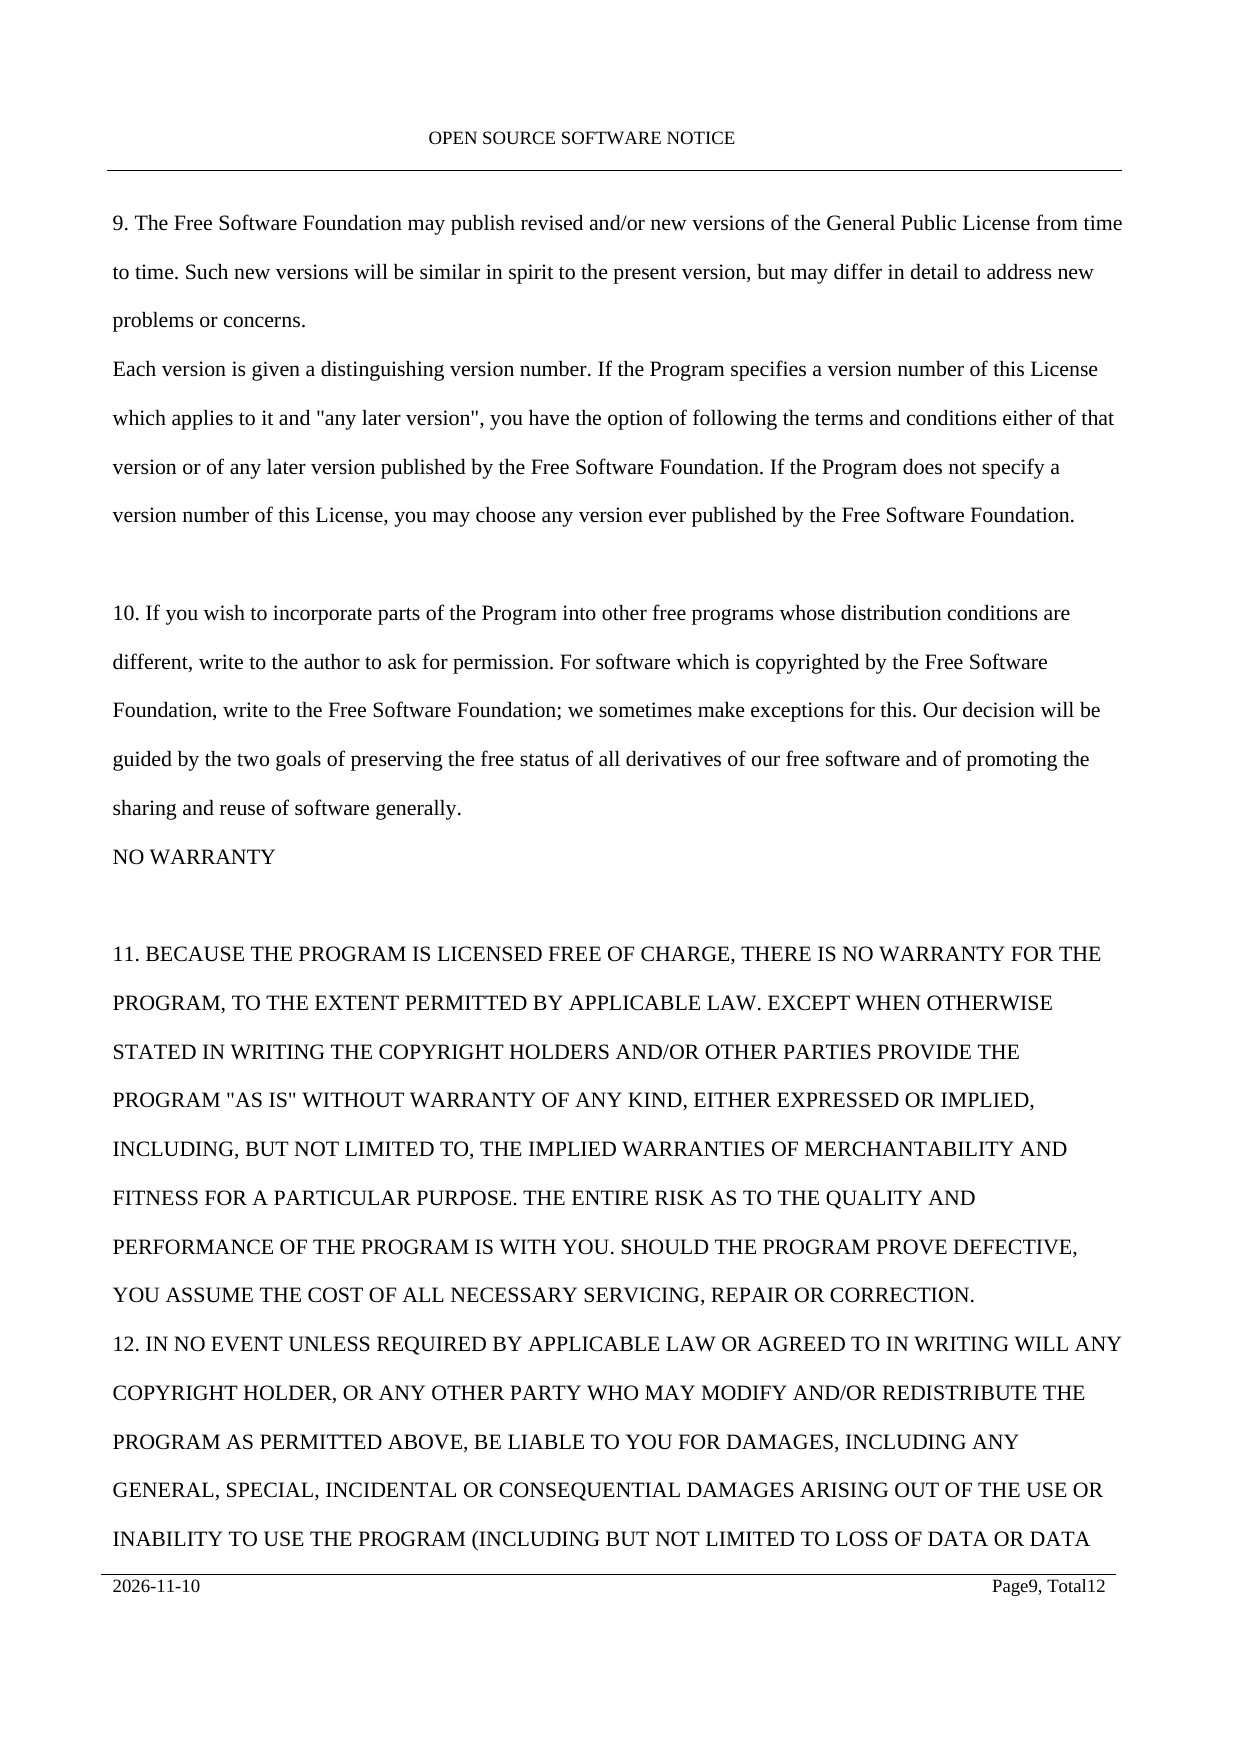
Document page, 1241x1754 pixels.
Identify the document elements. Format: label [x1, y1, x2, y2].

text [112, 206, 1128, 1555]
